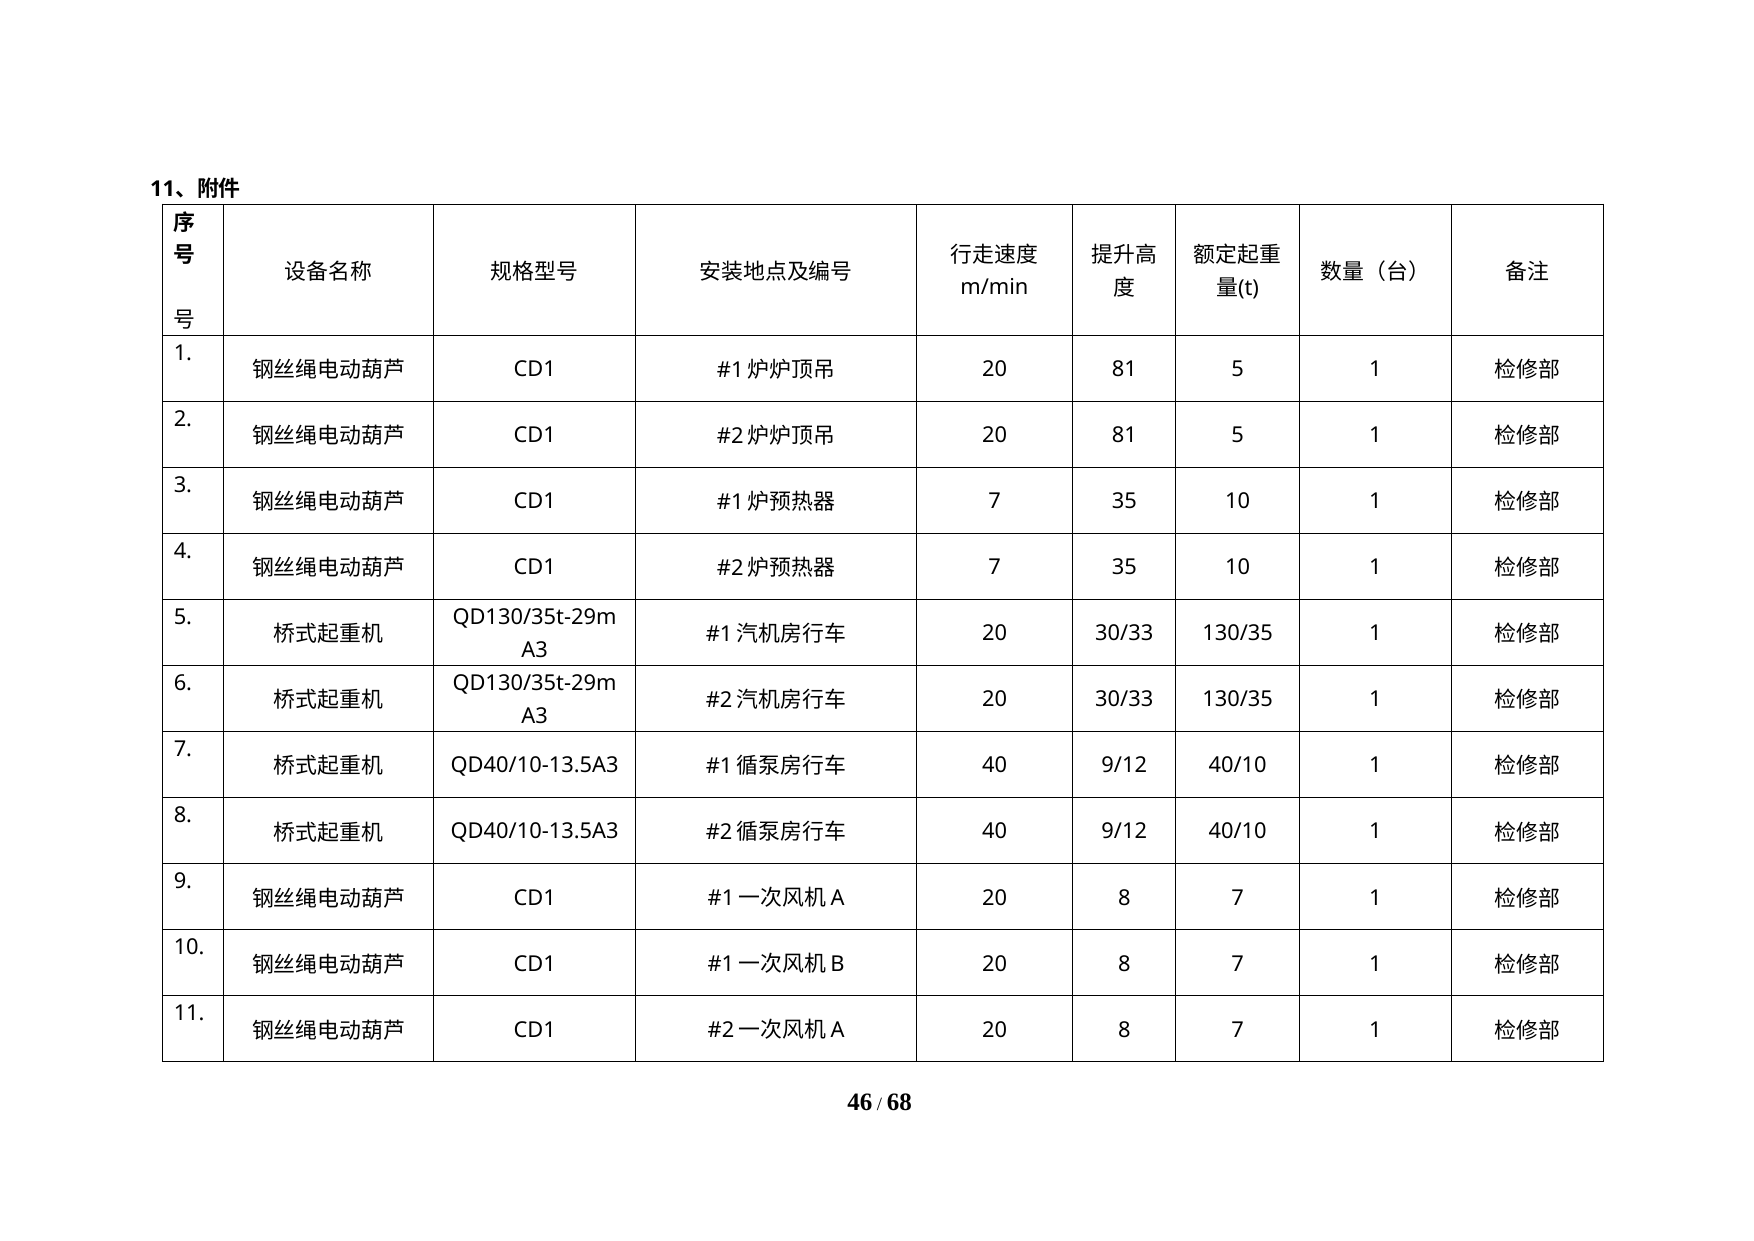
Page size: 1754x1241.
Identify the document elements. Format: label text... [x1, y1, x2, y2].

table_cell 检修部 [1452, 336, 1603, 401]
table_cell 40/10 [1176, 798, 1299, 863]
table_cell CD1 [434, 336, 635, 401]
table_cell 7 [1176, 864, 1299, 929]
table_header 行走速度m/min [917, 205, 1072, 334]
table_cell 检修部 [1452, 600, 1603, 665]
table_cell 1 [1300, 864, 1451, 929]
table_cell 130/35 [1176, 600, 1299, 665]
table_header 规格型号 [434, 205, 635, 334]
table_cell CD1 [434, 930, 635, 995]
table_header 额定起重量(t) [1176, 205, 1299, 334]
table_cell [163, 996, 223, 1061]
table_header 数量（台） [1300, 205, 1451, 334]
table_cell 检修部 [1452, 666, 1603, 731]
table_cell 1 [1300, 336, 1451, 401]
table_cell 7 [1176, 930, 1299, 995]
table_cell [163, 468, 223, 533]
table_cell 检修部 [1452, 864, 1603, 929]
table_cell QD40/10-13.5A3 [434, 732, 635, 797]
table_cell #1一次风机A [636, 864, 916, 929]
table_cell 9/12 [1073, 798, 1175, 863]
table_cell 10 [1176, 534, 1299, 599]
table_cell 检修部 [1452, 732, 1603, 797]
table_cell CD1 [434, 402, 635, 467]
table_cell 1 [1300, 996, 1451, 1061]
table_cell 10 [1176, 468, 1299, 533]
table_cell QD130/35t-29m A3 [434, 666, 635, 731]
text 11、附件 [150, 171, 1604, 203]
table_cell 桥式起重机 [224, 798, 433, 863]
table_cell 7 [1176, 996, 1299, 1061]
table_cell [163, 798, 223, 863]
table_cell CD1 [434, 534, 635, 599]
table_cell 钢丝绳电动葫芦 [224, 468, 433, 533]
table_cell 20 [917, 666, 1072, 731]
table_cell #1一次风机B [636, 930, 916, 995]
table_cell CD1 [434, 996, 635, 1061]
table_cell 检修部 [1452, 798, 1603, 863]
table_cell 钢丝绳电动葫芦 [224, 930, 433, 995]
table_cell [163, 600, 223, 665]
table_cell 5 [1176, 402, 1299, 467]
table_cell #1炉预热器 [636, 468, 916, 533]
table_cell [163, 336, 223, 401]
table_cell 81 [1073, 402, 1175, 467]
table_cell 40/10 [1176, 732, 1299, 797]
table_cell 1 [1300, 930, 1451, 995]
table_cell 20 [917, 336, 1072, 401]
table_cell #1汽机房行车 [636, 600, 916, 665]
table_cell [163, 864, 223, 929]
table_cell 20 [917, 930, 1072, 995]
table_cell CD1 [434, 468, 635, 533]
table_cell 30/33 [1073, 600, 1175, 665]
table_cell 20 [917, 864, 1072, 929]
table_cell 30/33 [1073, 666, 1175, 731]
table_cell 8 [1073, 930, 1175, 995]
table_cell [163, 666, 223, 731]
table_cell 81 [1073, 336, 1175, 401]
table_cell 桥式起重机 [224, 600, 433, 665]
table_cell 7 [917, 468, 1072, 533]
table_cell 20 [917, 600, 1072, 665]
table_cell [163, 534, 223, 599]
table_cell 1 [1300, 600, 1451, 665]
table_cell #2一次风机A [636, 996, 916, 1061]
table_cell CD1 [434, 864, 635, 929]
table_cell #2炉预热器 [636, 534, 916, 599]
table_header 提升高度 [1073, 205, 1175, 334]
table_cell 1 [1300, 468, 1451, 533]
table_cell 1 [1300, 534, 1451, 599]
table_cell [163, 930, 223, 995]
table_cell 检修部 [1452, 402, 1603, 467]
table_cell #1循泵房行车 [636, 732, 916, 797]
table_cell #2汽机房行车 [636, 666, 916, 731]
table_cell QD130/35t-29m A3 [434, 600, 635, 665]
table_cell #1炉炉顶吊 [636, 336, 916, 401]
table_cell 9/12 [1073, 732, 1175, 797]
table_cell 钢丝绳电动葫芦 [224, 996, 433, 1061]
table_cell 1 [1300, 798, 1451, 863]
table_cell 1 [1300, 402, 1451, 467]
table_cell 桥式起重机 [224, 732, 433, 797]
table_cell 钢丝绳电动葫芦 [224, 402, 433, 467]
table_cell 20 [917, 402, 1072, 467]
table_cell 钢丝绳电动葫芦 [224, 336, 433, 401]
table_header 安装地点及编号 [636, 205, 916, 334]
table_cell 35 [1073, 534, 1175, 599]
table_cell #2循泵房行车 [636, 798, 916, 863]
table_cell 检修部 [1452, 930, 1603, 995]
table_cell 检修部 [1452, 468, 1603, 533]
table_cell 检修部 [1452, 534, 1603, 599]
table_cell 7 [917, 534, 1072, 599]
table_cell QD40/10-13.5A3 [434, 798, 635, 863]
table_cell 检修部 [1452, 996, 1603, 1061]
table_cell 40 [917, 732, 1072, 797]
table_header 设备名称 [224, 205, 433, 334]
table_cell [163, 732, 223, 797]
table_cell 桥式起重机 [224, 666, 433, 731]
table_cell 5 [1176, 336, 1299, 401]
table_cell #2炉炉顶吊 [636, 402, 916, 467]
table_cell 1 [1300, 732, 1451, 797]
table_cell 35 [1073, 468, 1175, 533]
table_cell 1 [1300, 666, 1451, 731]
table_header 备注 [1452, 205, 1603, 334]
table_header 序号 序号 [163, 205, 223, 334]
table_cell [163, 402, 223, 467]
table_cell 8 [1073, 996, 1175, 1061]
table_cell 20 [917, 996, 1072, 1061]
table_cell 钢丝绳电动葫芦 [224, 864, 433, 929]
table_cell 8 [1073, 864, 1175, 929]
table_cell 130/35 [1176, 666, 1299, 731]
table_cell 钢丝绳电动葫芦 [224, 534, 433, 599]
table_cell 40 [917, 798, 1072, 863]
